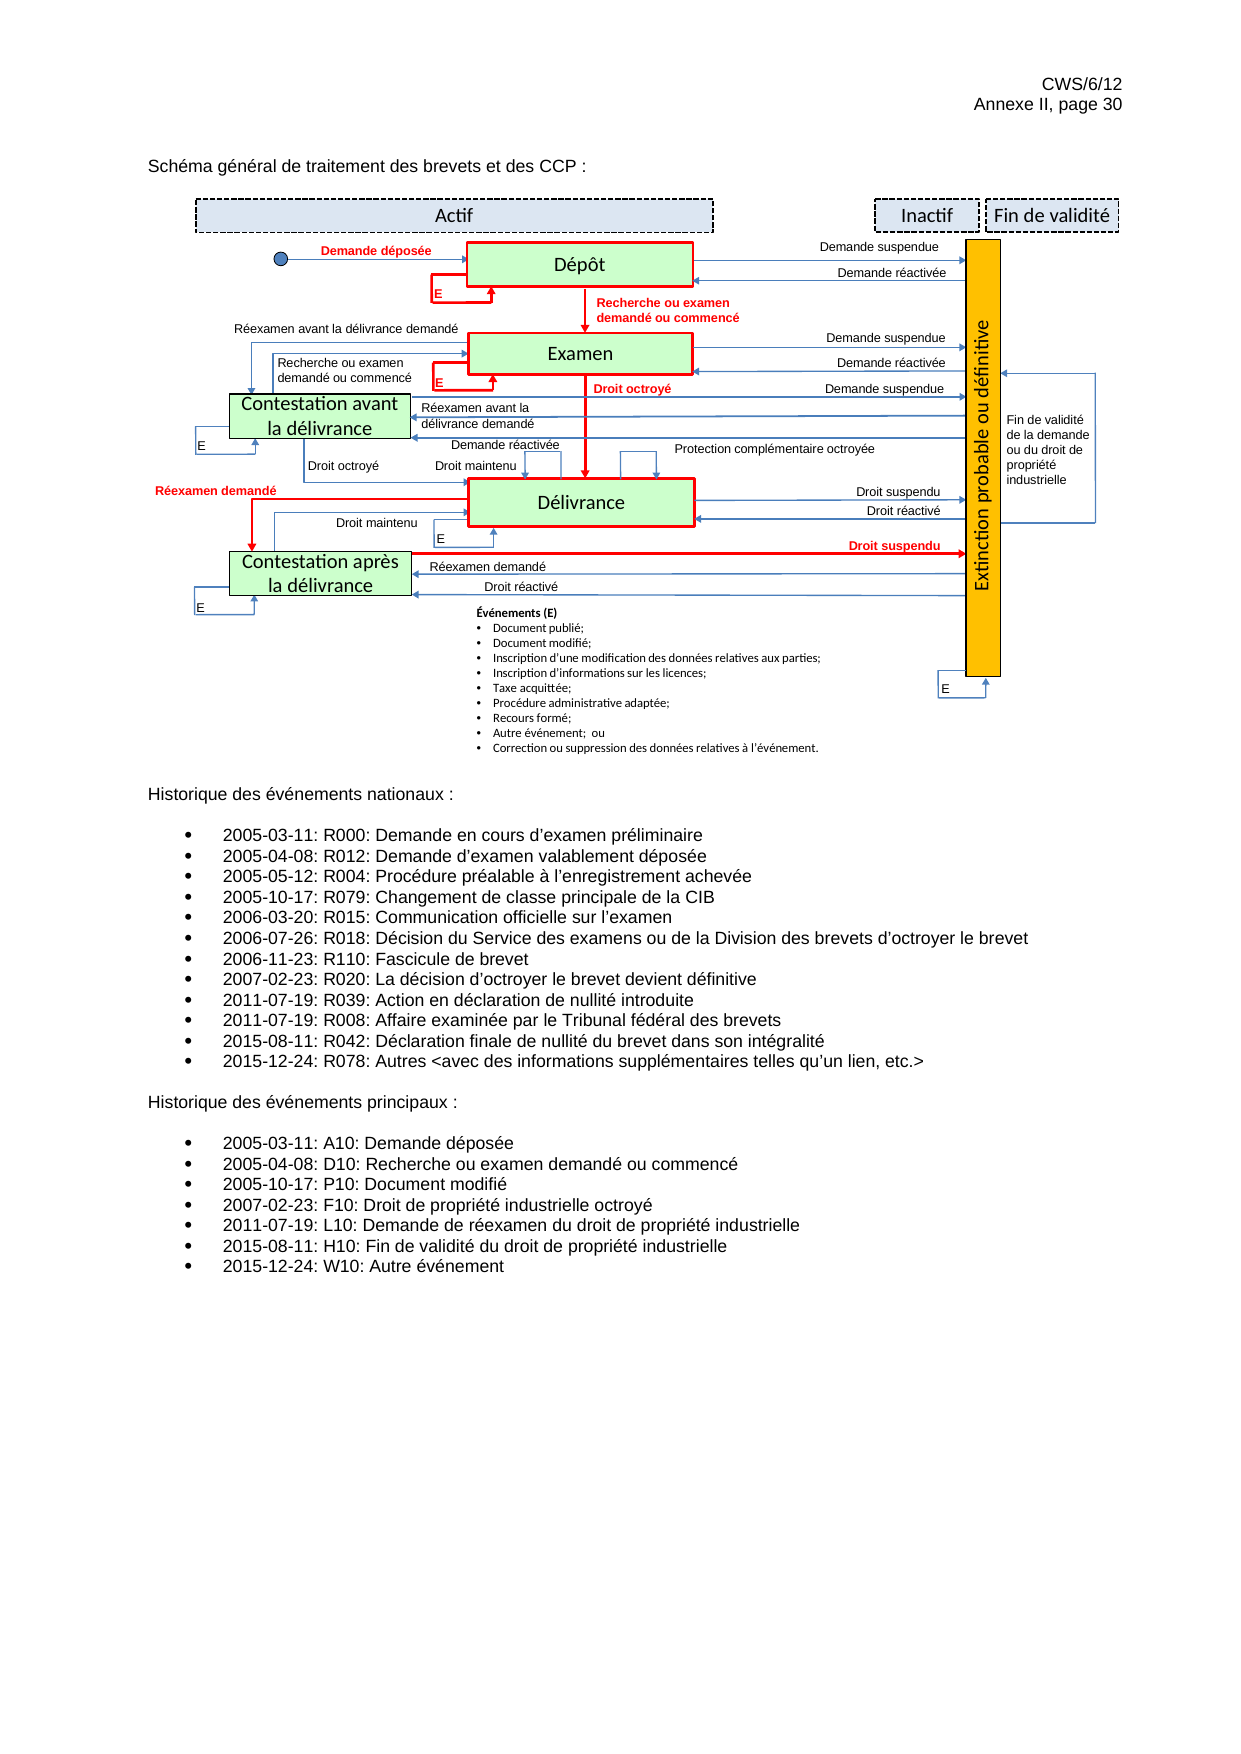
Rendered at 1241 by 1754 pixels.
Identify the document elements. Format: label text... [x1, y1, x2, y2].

list 2005-05-12: R004: Procédure préalable à l’enregistrement achevée [185, 866, 1122, 887]
list 2015-08-11: R042: Déclaration finale de nullité du brevet dans son intégralité [185, 1030, 1122, 1051]
list 2007-02-23: F10: Droit de propriété industrielle octroyé [185, 1194, 1122, 1215]
list 2007-02-23: R020: La décision d’octroyer le brevet devient définitive [185, 969, 1122, 989]
text Schéma général de traitement des brevets et des CCP : [148, 155, 1122, 176]
list 2006-03-20: R015: Communication officielle sur l’examen [185, 907, 1122, 928]
list 2015-12-24: R078: Autres <avec des informations supplémentaires telles qu’un lien, etc.> [185, 1051, 1122, 1071]
list 2006-07-26: R018: Décision du Service des examens ou de la Division des brevets d’octroyer le brevet [185, 928, 1122, 948]
list 2005-10-17: R079: Changement de classe principale de la CIB [185, 887, 1122, 907]
list 2011-07-19: L10: Demande de réexamen du droit de propriété industrielle [185, 1215, 1122, 1236]
list 2015-08-11: H10: Fin de validité du droit de propriété industrielle [185, 1236, 1122, 1256]
list 2015-12-24: W10: Autre événement [185, 1256, 1122, 1277]
list 2005-03-11: R000: Demande en cours d’examen préliminaire [185, 825, 1122, 846]
text Historique des événements principaux : [148, 1092, 1122, 1112]
text Historique des événements nationaux : [148, 784, 1122, 804]
list 2005-03-11: A10: Demande déposée [185, 1133, 1122, 1153]
list 2011-07-19: R039: Action en déclaration de nullité introduite [185, 989, 1122, 1010]
list 2005-04-08: D10: Recherche ou examen demandé ou commencé [185, 1153, 1122, 1174]
list 2011-07-19: R008: Affaire examinée par le Tribunal fédéral des brevets [185, 1010, 1122, 1030]
list 2005-10-17: P10: Document modifié [185, 1174, 1122, 1194]
list 2005-04-08: R012: Demande d’examen valablement déposée [185, 846, 1122, 866]
list 2006-11-23: R110: Fascicule de brevet [185, 948, 1122, 969]
